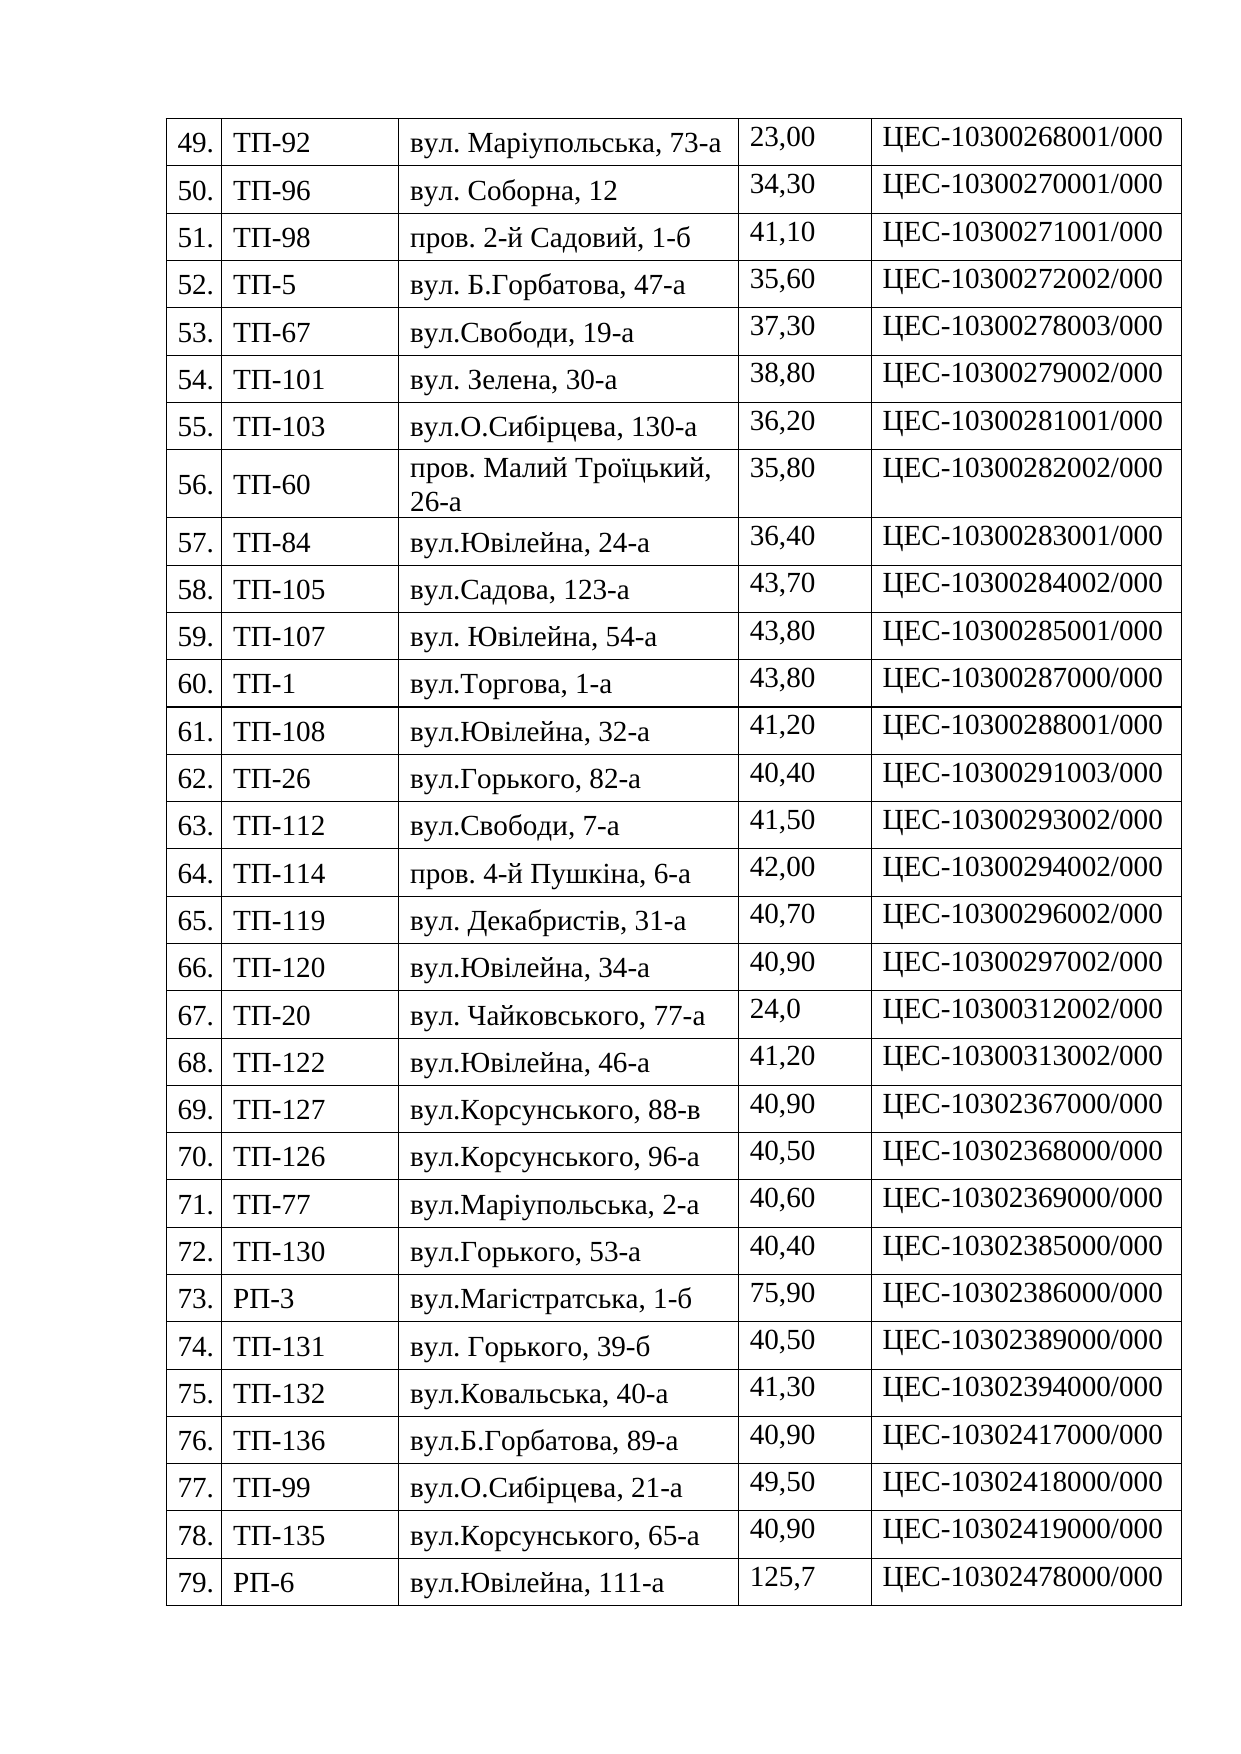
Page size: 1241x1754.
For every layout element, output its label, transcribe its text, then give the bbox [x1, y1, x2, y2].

table_cell 24,0 [739, 991, 871, 1037]
table_cell [167, 613, 221, 659]
table_cell ЦЕС-10300288001/000 [872, 708, 1181, 754]
table_cell ЦЕС-10300272002/000 [872, 261, 1181, 307]
table_cell ЦЕС-10300313002/000 [872, 1039, 1181, 1085]
table_cell [167, 708, 221, 754]
table_cell [167, 518, 221, 564]
table_cell ЦЕС-10300271001/000 [872, 214, 1181, 260]
table_cell [167, 755, 221, 801]
table_cell [167, 1511, 221, 1558]
table_cell ЦЕС-10300268001/000 [872, 119, 1181, 165]
table_cell ЦЕС-10300278003/000 [872, 308, 1181, 354]
table_cell пров. 2-й Садовий, 1-б [399, 214, 738, 260]
table_cell ЦЕС-10302418000/000 [872, 1464, 1181, 1510]
table_cell ЦЕС-10302368000/000 [872, 1133, 1181, 1179]
table_cell ЦЕС-10302389000/000 [872, 1322, 1181, 1368]
table_cell [167, 1322, 221, 1368]
table_cell вул. Б.Горбатова, 47-а [399, 261, 738, 307]
table_cell вул.О.Сибірцева, 130-а [399, 403, 738, 449]
table_cell [167, 849, 221, 896]
table_cell 40,90 [739, 1417, 871, 1463]
table_cell 41,20 [739, 1039, 871, 1085]
table_cell 41,50 [739, 802, 871, 848]
table_cell ТП-131 [222, 1322, 398, 1368]
table_cell TП-107 [222, 613, 398, 659]
table_cell [167, 944, 221, 990]
table_cell вул.Горького, 53-а [399, 1228, 738, 1274]
table_cell ЦЕС-10302419000/000 [872, 1511, 1181, 1558]
table_cell 40,90 [739, 1086, 871, 1132]
table_cell 43,70 [739, 566, 871, 612]
table_cell 41,20 [739, 708, 871, 754]
table_cell вул. Зелена, 30-а [399, 356, 738, 402]
table_cell TП-1 [222, 660, 398, 706]
table_cell вул.Ковальська, 40-а [399, 1370, 738, 1416]
table_cell вул.Корсунського, 96-а [399, 1133, 738, 1179]
table_cell [167, 356, 221, 402]
table_cell вул.Ювілейна, 32-а [399, 708, 738, 754]
table_cell 41,30 [739, 1370, 871, 1416]
table_cell [167, 1417, 221, 1463]
table_cell ЦЕС-10302367000/000 [872, 1086, 1181, 1132]
table_cell ЦЕС-10302478000/000 [872, 1559, 1181, 1605]
table_cell вул.Свободи, 19-а [399, 308, 738, 354]
table_cell TП-98 [222, 214, 398, 260]
table_cell [167, 1180, 221, 1227]
table_cell TП-126 [222, 1133, 398, 1179]
table_cell TП-114 [222, 849, 398, 896]
table_cell вул.Торгова, 1-а [399, 660, 738, 706]
table_cell [167, 166, 221, 213]
table_cell ЦЕС-10302369000/000 [872, 1180, 1181, 1227]
table_cell вул.Ювілейна, 46-а [399, 1039, 738, 1085]
table_cell вул.О.Сибірцева, 21-а [399, 1464, 738, 1510]
table_cell [167, 566, 221, 612]
table_cell [167, 1275, 221, 1321]
table_cell 40,90 [739, 1511, 871, 1558]
table_cell 125,7 [739, 1559, 871, 1605]
table_cell пров. 4-й Пушкіна, 6-а [399, 849, 738, 896]
table_cell вул. Ювілейна, 54-а [399, 613, 738, 659]
table_cell ЦЕС-10302386000/000 [872, 1275, 1181, 1321]
table_cell TП-20 [222, 991, 398, 1037]
table_cell вул. Mаріупольська, 73-а [399, 119, 738, 165]
table_cell ЦЕС-10300284002/000 [872, 566, 1181, 612]
table_cell ЦЕС-10302417000/000 [872, 1417, 1181, 1463]
table_cell РП-6 [222, 1559, 398, 1605]
table_cell вул.Садова, 123-а [399, 566, 738, 612]
table_cell ЦЕС-10300297002/000 [872, 944, 1181, 990]
table_cell TП-112 [222, 802, 398, 848]
table_cell ЦЕС-10300270001/000 [872, 166, 1181, 213]
table_cell 36,40 [739, 518, 871, 564]
table_cell [167, 1039, 221, 1085]
table_cell пров. Малий Троїцький, 26-а [399, 450, 738, 517]
table_cell ЦЕС-10300282002/000 [872, 450, 1181, 517]
table_cell TП-103 [222, 403, 398, 449]
table_cell 43,80 [739, 660, 871, 706]
table_cell 40,40 [739, 1228, 871, 1274]
table_cell TП-67 [222, 308, 398, 354]
table_cell [167, 1086, 221, 1132]
table_cell TП-92 [222, 119, 398, 165]
table_cell [167, 1133, 221, 1179]
table_cell TП-5 [222, 261, 398, 307]
table_cell вул.Б.Горбатова, 89-а [399, 1417, 738, 1463]
table_cell TП-84 [222, 518, 398, 564]
table_cell 40,50 [739, 1133, 871, 1179]
table_cell [167, 802, 221, 848]
table_cell ЦЕС-10300296002/000 [872, 897, 1181, 943]
table_cell TП-122 [222, 1039, 398, 1085]
table_cell вул. Чайковського, 77-а [399, 991, 738, 1037]
table_cell ТП-130 [222, 1228, 398, 1274]
table_cell 40,50 [739, 1322, 871, 1368]
table_cell вул. Соборна, 12 [399, 166, 738, 213]
table_cell 35,80 [739, 450, 871, 517]
table_cell 41,10 [739, 214, 871, 260]
table_cell [167, 450, 221, 517]
table_cell TП-119 [222, 897, 398, 943]
table_cell [167, 403, 221, 449]
table_cell [167, 1228, 221, 1274]
table_cell [167, 214, 221, 260]
table_cell 38,80 [739, 356, 871, 402]
table_cell 35,60 [739, 261, 871, 307]
table_cell TП-96 [222, 166, 398, 213]
table_cell [167, 660, 221, 706]
table_cell вул.Магістратська, 1-б [399, 1275, 738, 1321]
table_cell ЦЕС-10300285001/000 [872, 613, 1181, 659]
table_cell 37,30 [739, 308, 871, 354]
table_cell 43,80 [739, 613, 871, 659]
table_cell вул.Корсунського, 88-в [399, 1086, 738, 1132]
table_cell [167, 119, 221, 165]
table_cell 49,50 [739, 1464, 871, 1510]
table_cell 75,90 [739, 1275, 871, 1321]
table_cell 40,70 [739, 897, 871, 943]
table_cell ЦЕС-10300293002/000 [872, 802, 1181, 848]
table_cell ЦЕС-10300291003/000 [872, 755, 1181, 801]
table_cell вул.Ювілейна, 34-а [399, 944, 738, 990]
table_cell ЦЕС-10300281001/000 [872, 403, 1181, 449]
table_cell вул.Ювілейна, 24-а [399, 518, 738, 564]
table_cell TП-127 [222, 1086, 398, 1132]
table_cell TП-132 [222, 1370, 398, 1416]
table_cell вул.Свободи, 7-а [399, 802, 738, 848]
table_cell ЦЕС-10300312002/000 [872, 991, 1181, 1037]
table_cell вул. Горького, 39-б [399, 1322, 738, 1368]
table_cell 40,90 [739, 944, 871, 990]
table_cell ЦЕС-10302385000/000 [872, 1228, 1181, 1274]
table_cell TП-60 [222, 450, 398, 517]
table_cell вул.Ювілейна, 111-а [399, 1559, 738, 1605]
table_cell ЦЕС-10300279002/000 [872, 356, 1181, 402]
table_cell 34,30 [739, 166, 871, 213]
table_cell ЦЕС-10300287000/000 [872, 660, 1181, 706]
table_cell вул.Горького, 82-а [399, 755, 738, 801]
table_cell [167, 1370, 221, 1416]
table_cell ЦЕС-10302394000/000 [872, 1370, 1181, 1416]
table_cell TП-77 [222, 1180, 398, 1227]
table_cell 36,20 [739, 403, 871, 449]
table_cell 40,60 [739, 1180, 871, 1227]
table_cell [167, 1559, 221, 1605]
table_cell 23,00 [739, 119, 871, 165]
table_cell TП-120 [222, 944, 398, 990]
table_cell ЦЕС-10300294002/000 [872, 849, 1181, 896]
table_cell TП-135 [222, 1511, 398, 1558]
table_cell вул. Декабристів, 31-а [399, 897, 738, 943]
table_cell вул.Mаріупольська, 2-а [399, 1180, 738, 1227]
table_cell РП-3 [222, 1275, 398, 1321]
table_cell TП-105 [222, 566, 398, 612]
table_cell [167, 991, 221, 1037]
table_cell TП-101 [222, 356, 398, 402]
table_cell ТП-108 [222, 708, 398, 754]
table_cell TП-26 [222, 755, 398, 801]
table_cell 40,40 [739, 755, 871, 801]
table_cell ТП-99 [222, 1464, 398, 1510]
table_cell ЦЕС-10300283001/000 [872, 518, 1181, 564]
table_cell [167, 308, 221, 354]
table_cell [167, 261, 221, 307]
table_cell 42,00 [739, 849, 871, 896]
table_cell [167, 1464, 221, 1510]
table_cell вул.Корсунського, 65-а [399, 1511, 738, 1558]
table_cell TП-136 [222, 1417, 398, 1463]
table_cell [167, 897, 221, 943]
